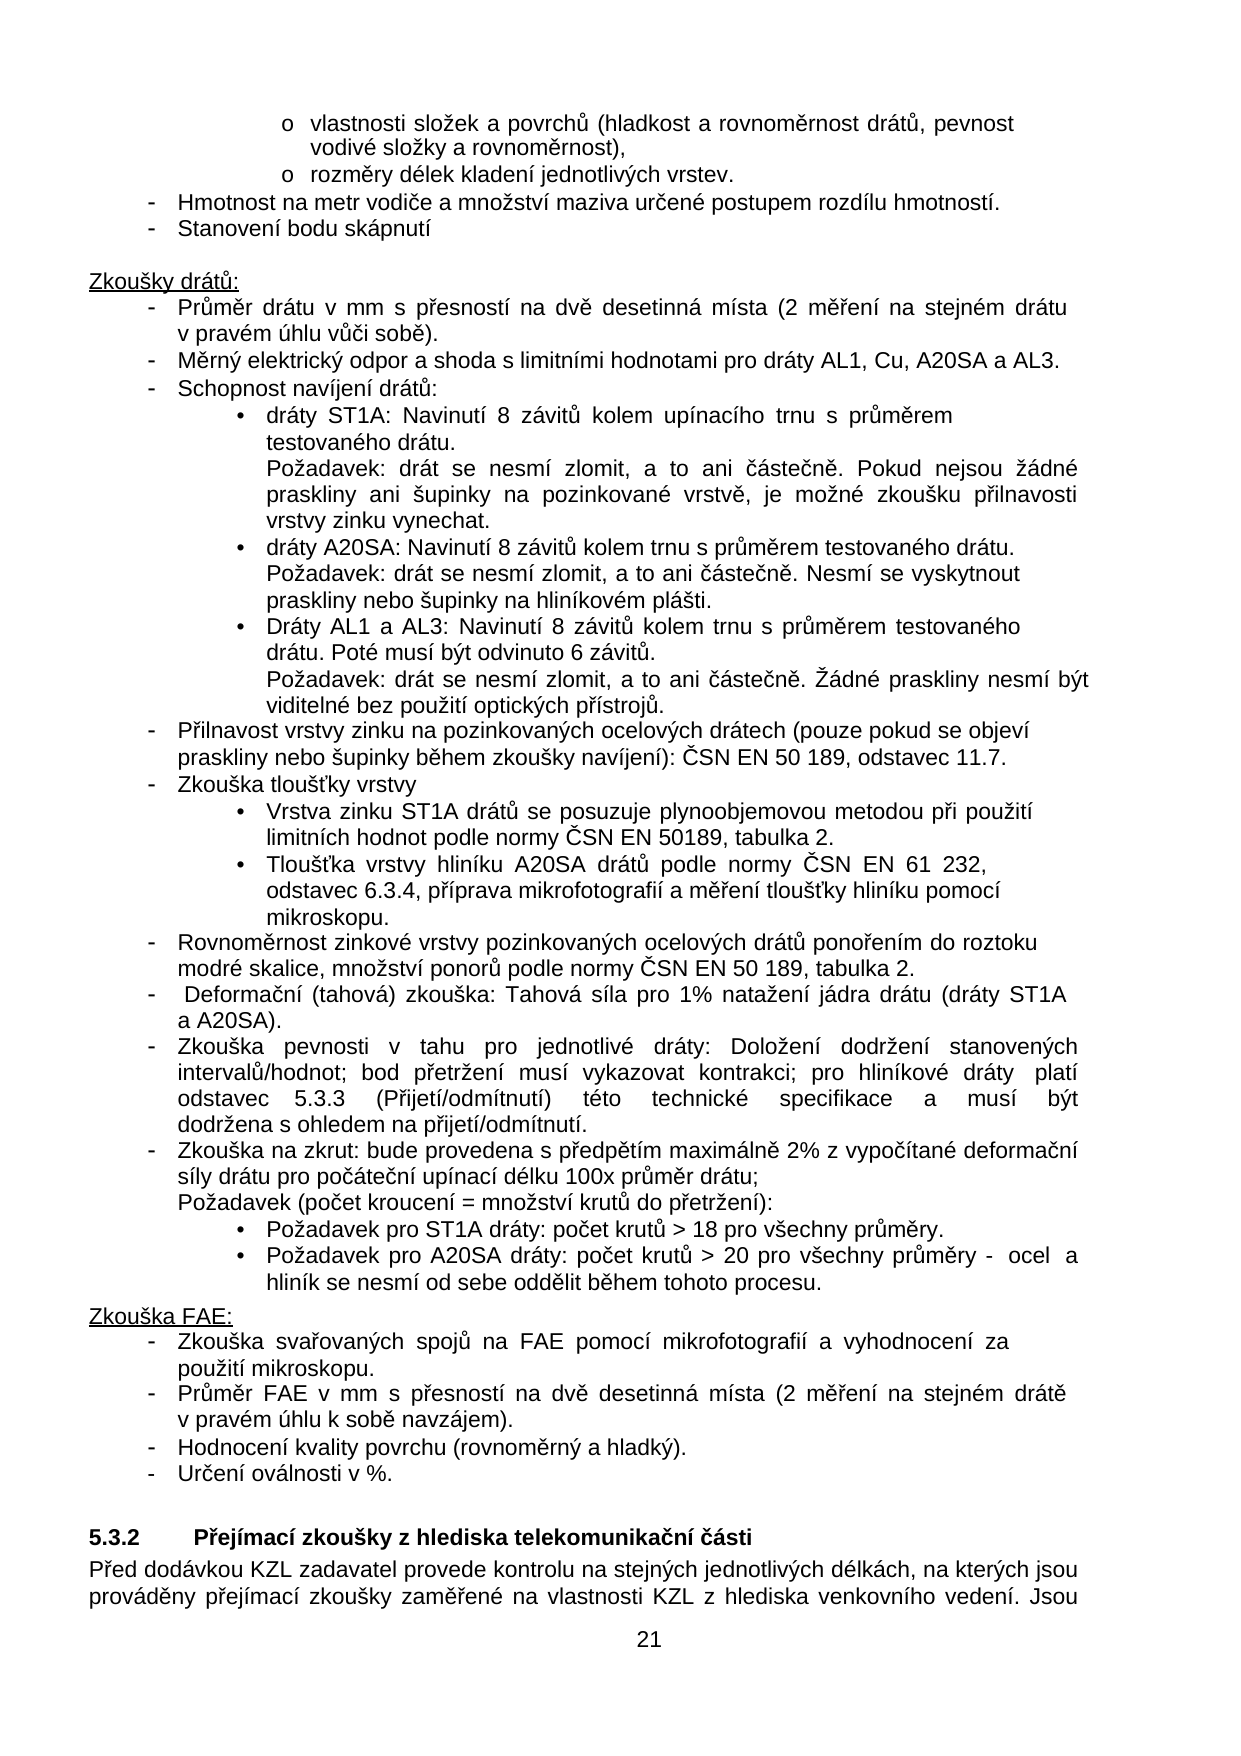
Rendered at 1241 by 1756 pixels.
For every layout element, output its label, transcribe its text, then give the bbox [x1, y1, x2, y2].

list rozměry délek kladení jednotlivých vrstev. [281, 161, 1225, 188]
list Zkouška pevnosti v tahu pro jednotlivé dráty: Doložení dodržení stanovených intervalů/hodnot; bod přetržení musí vykazovat kontrakci; pro hliníkové dráty platí odstavec 5.3.3 (Přijetí/odmítnutí) této technické specifikace a musí být dodržena s ohledem na přijetí/odmítnutí. [148, 1034, 1078, 1137]
list Tloušťka vrstvy hliníku A20SA drátů podle normy ČSN EN 61 232, odstavec 6.3.4, příprava mikrofotografií a měření tloušťky hliníku pomocí mikroskopu. [236, 851, 1078, 930]
list dráty ST1A: Navinutí 8 závitů kolem upínacího trnu s průměrem testovaného drátu. [236, 402, 1078, 455]
list Dráty AL1 a AL3: Navinutí 8 závitů kolem trnu s průměrem testovaného drátu. Poté musí být odvinuto 6 závitů. [236, 613, 1078, 666]
list Stanovení bodu skápnutí [148, 215, 1225, 242]
text Zkouška FAE: [89, 1303, 1225, 1329]
list Požadavek pro ST1A dráty: počet krutů > 18 pro všechny průměry. [236, 1216, 1225, 1242]
list Hmotnost na metr vodiče a množství maziva určené postupem rozdílu hmotností. [148, 188, 1225, 215]
text Požadavek: drát se nesmí zlomit, a to ani částečně. Pokud nejsou žádné praskliny ani šupinky na pozinkované vrstvě, je možné zkoušku přilnavosti vrstvy zinku vynechat. [266, 455, 1078, 534]
list vlastnosti složek a povrchů (hladkost a rovnoměrnost drátů, pevnost vodivé složky a rovnoměrnost), [281, 110, 1077, 161]
list Rovnoměrnost zinkové vrstvy pozinkovaných ocelových drátů ponořením do roztoku modré skalice, množství ponorů podle normy ČSN EN 50 189, tabulka 2. [148, 930, 1078, 982]
list Průměr drátu v mm s přesností na dvě desetinná místa (2 měření na stejném drátu v pravém úhlu vůči sobě). [148, 294, 1078, 346]
list Požadavek pro A20SA dráty: počet krutů > 20 pro všechny průměry - ocel a hliník se nesmí od sebe oddělit během tohoto procesu. [236, 1242, 1078, 1295]
list dráty A20SA: Navinutí 8 závitů kolem trnu s průměrem testovaného drátu. Požadavek: drát se nesmí zlomit, a to ani částečně. Nesmí se vyskytnout praskliny nebo šupinky na hliníkovém plášti. [236, 534, 1078, 613]
list Hodnocení kvality povrchu (rovnoměrný a hladký). [148, 1433, 1225, 1461]
list Určení oválnosti v %. [148, 1461, 1225, 1487]
list Schopnost navíjení drátů: [148, 374, 1225, 402]
text Požadavek (počet kroucení = množství krutů do přetržení): [177, 1190, 1225, 1216]
list Měrný elektrický odpor a shoda s limitními hodnotami pro dráty AL1, Cu, A20SA a AL3. [148, 346, 1225, 374]
list Zkouška tloušťky vrstvy [148, 770, 1225, 798]
list Vrstva zinku ST1A drátů se posuzuje plynoobjemovou metodou při použití limitních hodnot podle normy ČSN EN 50189, tabulka 2. [236, 798, 1078, 851]
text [89, 1556, 1078, 1609]
list Průměr FAE v mm s přesností na dvě desetinná místa (2 měření na stejném drátě v pravém úhlu k sobě navzájem). [148, 1381, 1078, 1433]
list Zkouška svařovaných spojů na FAE pomocí mikrofotografií a vyhodnocení za použití mikroskopu. [148, 1329, 1078, 1381]
list Přilnavost vrstvy zinku na pozinkovaných ocelových drátech (pouze pokud se objeví praskliny nebo šupinky během zkoušky navíjení): ČSN EN 50 189, odstavec 11.7. [148, 718, 1078, 770]
list Zkouška na zkrut: bude provedena s předpětím maximálně 2% z vypočítané deformační síly drátu pro počáteční upínací délku 100x průměr drátu; [148, 1138, 1079, 1189]
text Požadavek: drát se nesmí zlomit, a to ani částečně. Žádné praskliny nesmí být viditelné bez použití optických přístrojů. [266, 666, 1138, 718]
list Deformační (tahová) zkouška: Tahová síla pro 1% natažení jádra drátu (dráty ST1A a A20SA). [148, 982, 1078, 1034]
subtitle Přejímací zkoušky z hlediska telekomunikační části [89, 1524, 1225, 1550]
text Zkoušky drátů: [89, 268, 1225, 294]
